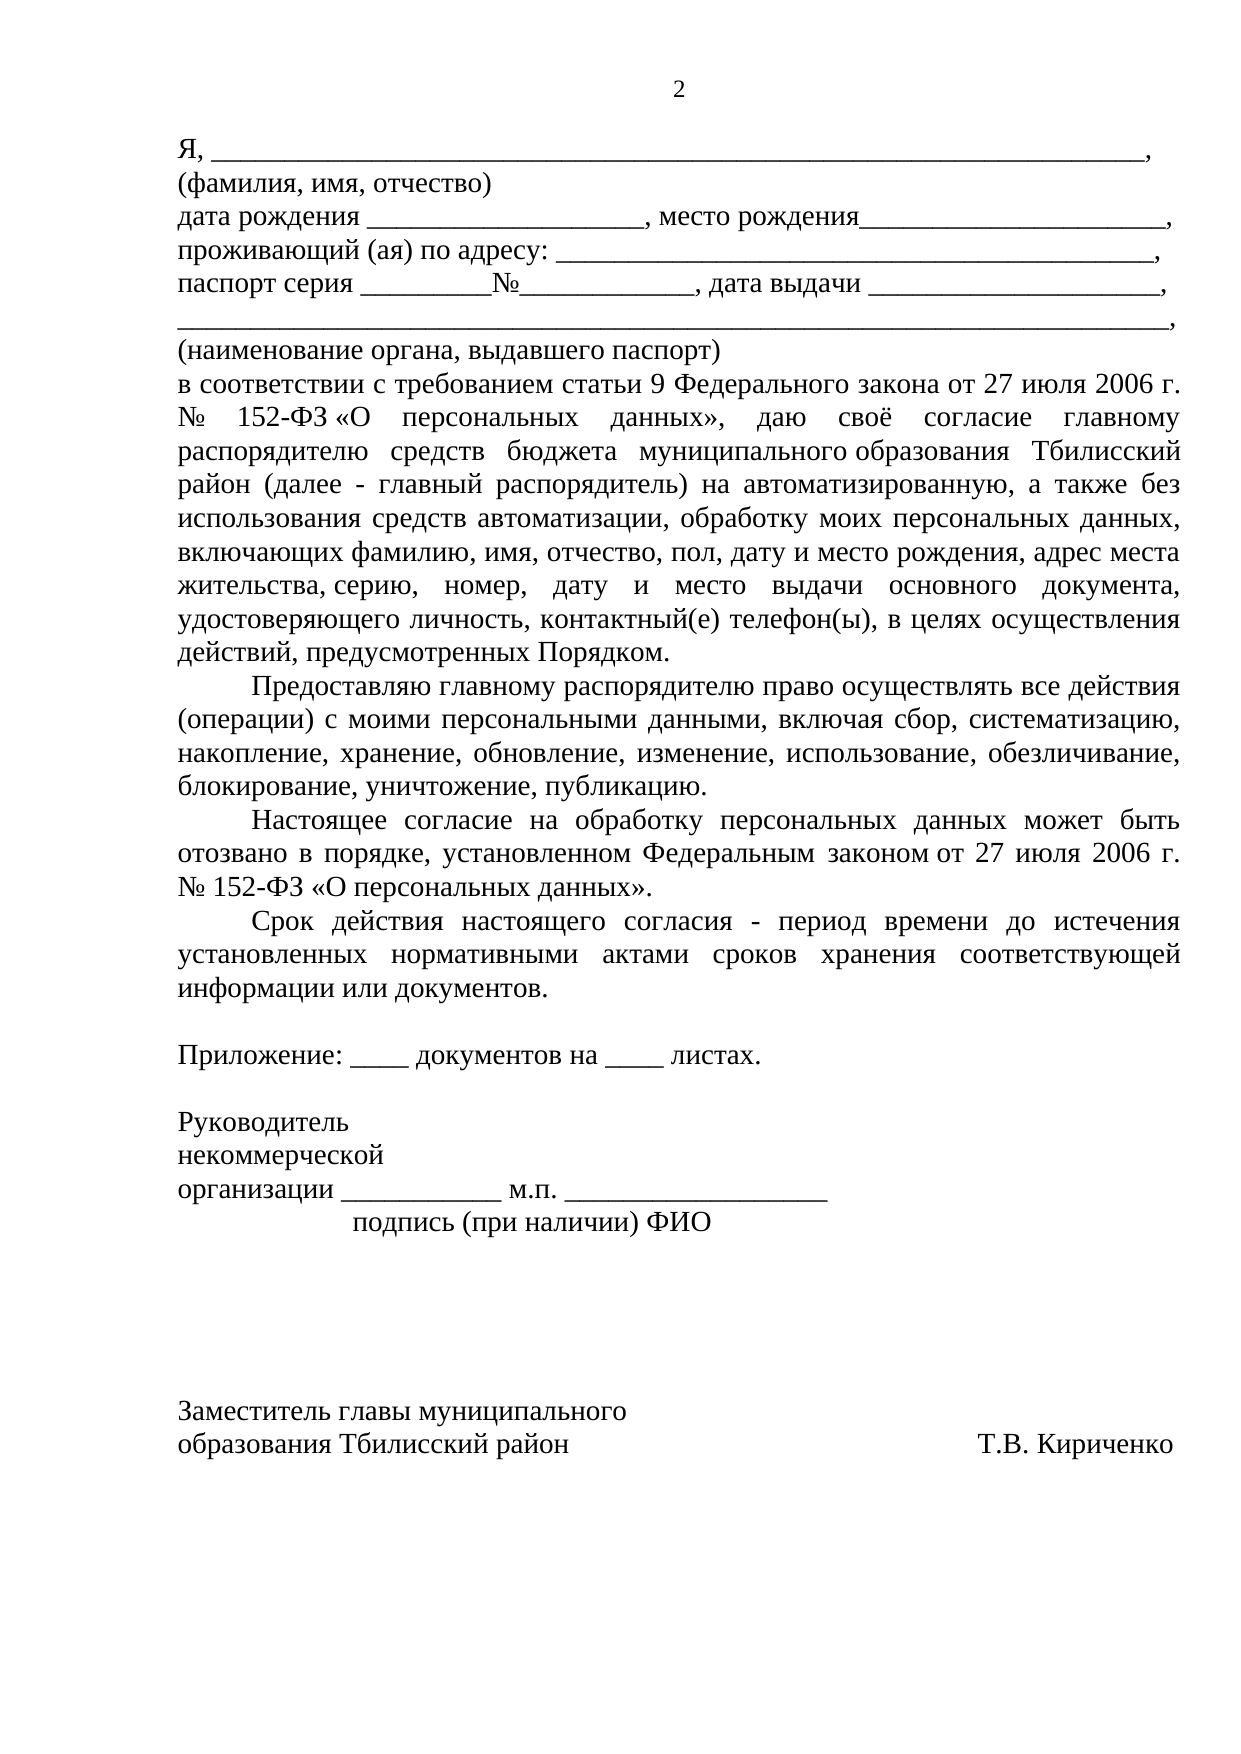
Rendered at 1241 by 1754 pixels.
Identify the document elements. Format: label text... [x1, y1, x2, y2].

text Приложение: ____ документов на ____ листах. [177, 1037, 1181, 1070]
text (наименование органа, выдавшего паспорт) [177, 332, 1181, 366]
text Я, ________________________________________________________________, [177, 131, 1181, 165]
text подпись (при наличии) ФИО [177, 1204, 1181, 1238]
text (фамилия, имя, отчество) [177, 165, 1181, 198]
text проживающий (ая) по адресу: _________________________________________, [177, 232, 1181, 265]
text ____________________________________________________________________, [177, 299, 1181, 332]
text Заместитель главы муниципального [177, 1393, 1181, 1426]
text паспорт серия _________№____________, дата выдачи ____________________, [177, 265, 1181, 299]
text Руководитель [177, 1104, 1181, 1137]
text образования Тбилисский район Т.В. Кириченко [177, 1426, 1181, 1460]
text в соответствии с требованием статьи 9 Федерального закона от 27 июля 2006 г. № 152-ФЗ «О персональных данных», даю своё согласие главному распорядителю средств бюджета муниципального образования Тбилисский район (далее - главный распорядитель) на автоматизированную, а также без использования средств автоматизации, обработку моих персональных данных, включающих фамилию, имя, отчество, пол, дату и место рождения, адрес места жительства, серию, номер, дату и место выдачи основного документа, удостоверяющего личность, контактный(е) телефон(ы), в целях осуществления действий, предусмотренных Порядком. [177, 366, 1181, 668]
text организации ___________ м.п. __________________ [177, 1171, 1181, 1204]
text Настоящее согласие на обработку персональных данных может быть отозвано в порядке, установленном Федеральным законом от 27 июля 2006 г. № 152-ФЗ «О персональных данных». [177, 802, 1181, 903]
text Предоставляю главному распорядителю право осуществлять все действия (операции) с моими персональными данными, включая сбор, систематизацию, накопление, хранение, обновление, изменение, использование, обезличивание, блокирование, уничтожение, публикацию. [177, 668, 1181, 802]
text дата рождения ___________________, место рождения_____________________, [177, 198, 1181, 232]
text некоммерческой [177, 1137, 1181, 1171]
text Срок действия настоящего согласия - период времени до истечения установленных нормативными актами сроков хранения соответствующей информации или документов. [177, 903, 1181, 1003]
